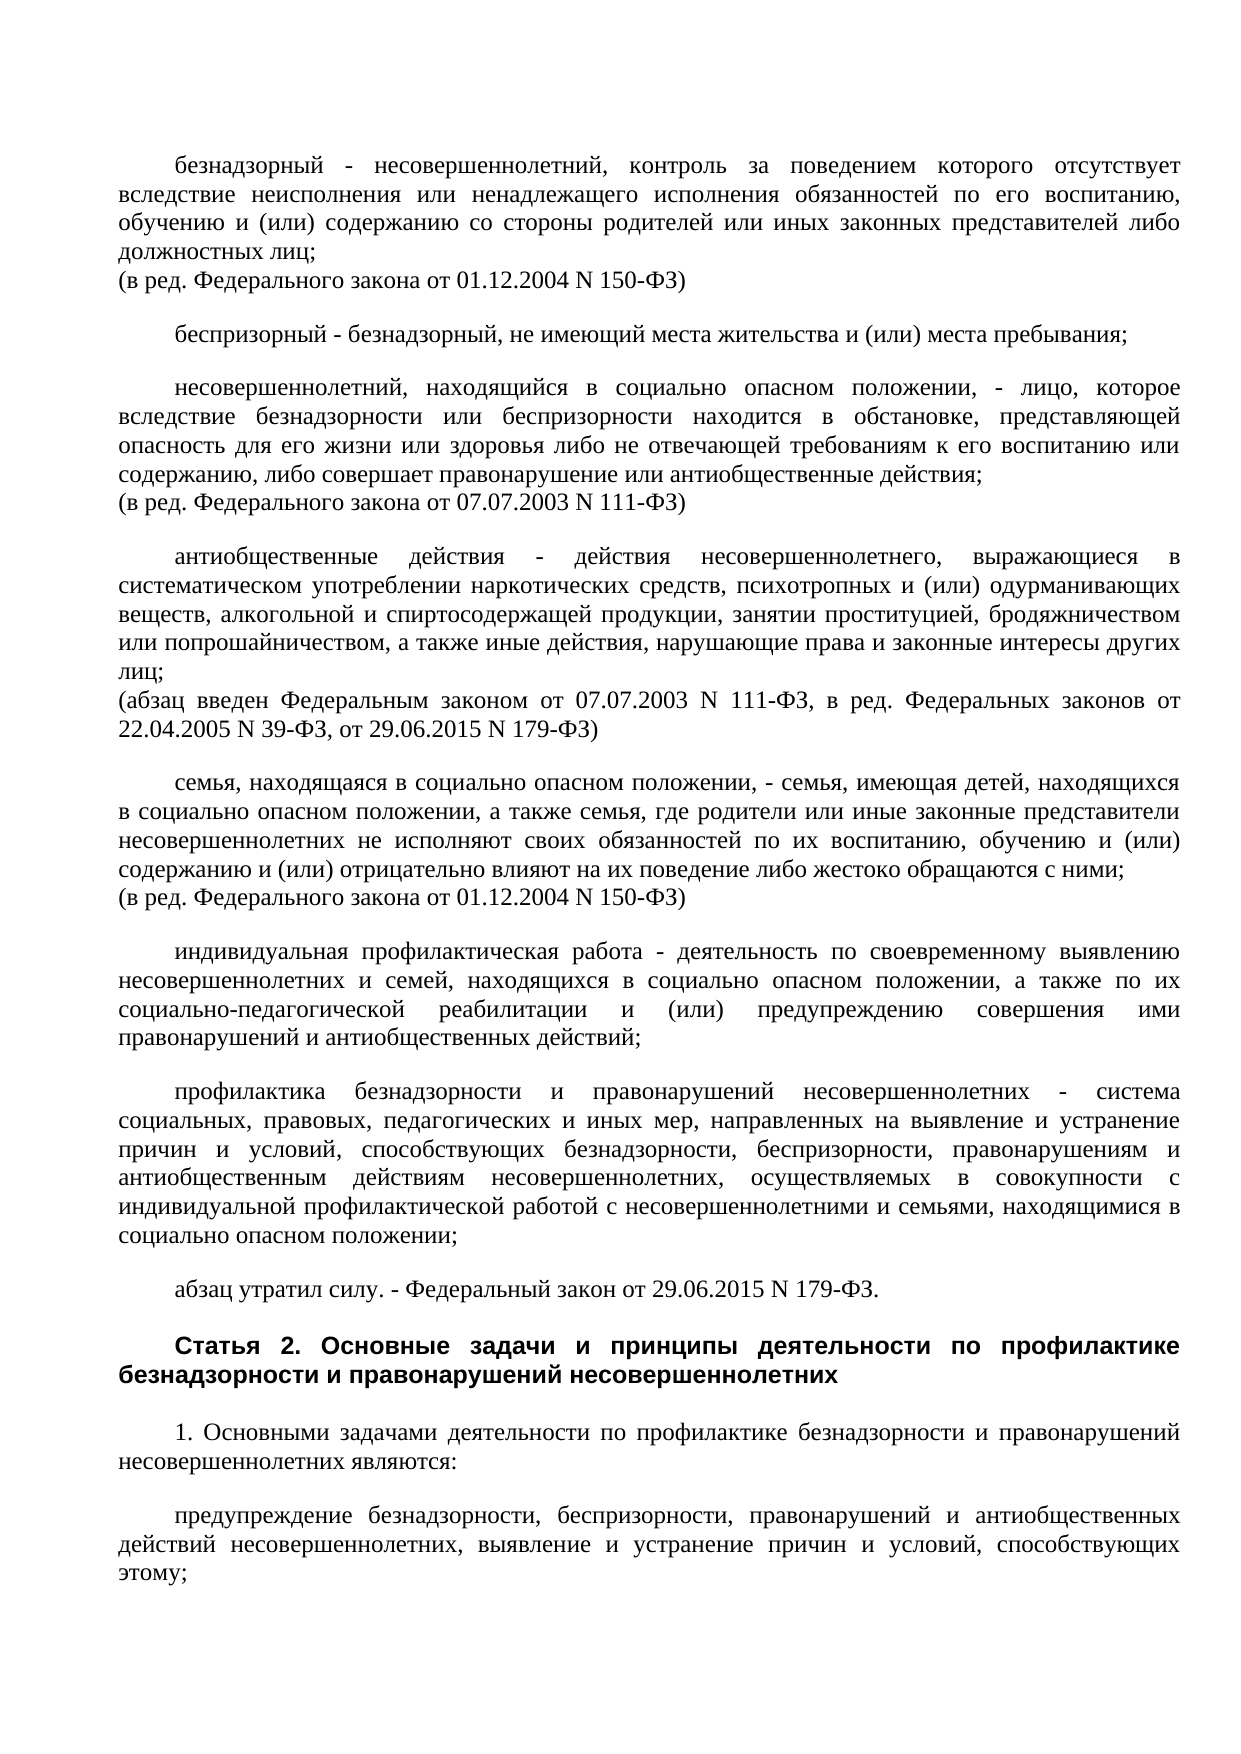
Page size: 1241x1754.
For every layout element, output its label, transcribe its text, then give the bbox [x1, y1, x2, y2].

text беспризорный - безнадзорный, не имеющий места жительства и (или) места пребывания; [118, 319, 1181, 347]
text (в ред. Федерального закона от 07.07.2003 N 111-ФЗ) [118, 487, 1181, 516]
text (в ред. Федерального закона от 01.12.2004 N 150-ФЗ) [118, 265, 1181, 294]
text профилактика безнадзорности и правонарушений несовершеннолетних - система социальных, правовых, педагогических и иных мер, направленных на выявление и устранение причин и условий, способствующих безнадзорности, беспризорности, правонарушениям и антиобщественным действиям несовершеннолетних, осуществляемых в совокупности с индивидуальной профилактической работой с несовершеннолетними и семьями, находящимися в социально опасном положении; [118, 1076, 1181, 1249]
text несовершеннолетний, находящийся в социально опасном положении, - лицо, которое вследствие безнадзорности или беспризорности находится в обстановке, представляющей опасность для его жизни или здоровья либо не отвечающей требованиям к его воспитанию или содержанию, либо совершает правонарушение или антиобщественные действия; [118, 372, 1181, 487]
text предупреждение безнадзорности, беспризорности, правонарушений и антиобщественных действий несовершеннолетних, выявление и устранение причин и условий, способствующих этому; [118, 1500, 1181, 1586]
text антиобщественные действия - действия несовершеннолетнего, выражающиеся в систематическом употреблении наркотических средств, психотропных и (или) одурманивающих веществ, алкогольной и спиртосодержащей продукции, занятии проституцией, бродяжничеством или попрошайничеством, а также иные действия, нарушающие права и законные интересы других лиц; [118, 541, 1181, 685]
text семья, находящаяся в социально опасном положении, - семья, имеющая детей, находящихся в социально опасном положении, а также семья, где родители или иные законные представители несовершеннолетних не исполняют своих обязанностей по их воспитанию, обучению и (или) содержанию и (или) отрицательно влияют на их поведение либо жестоко обращаются с ними; [118, 767, 1181, 882]
text индивидуальная профилактическая работа - деятельность по своевременному выявлению несовершеннолетних и семей, находящихся в социально опасном положении, а также по их социально-педагогической реабилитации и (или) предупреждению совершения ими правонарушений и антиобщественных действий; [118, 936, 1181, 1051]
text 1. Основными задачами деятельности по профилактике безнадзорности и правонарушений несовершеннолетних являются: [118, 1417, 1181, 1475]
text абзац утратил силу. - Федеральный закон от 29.06.2015 N 179-ФЗ. [118, 1274, 1181, 1302]
text (в ред. Федерального закона от 01.12.2004 N 150-ФЗ) [118, 882, 1181, 911]
title Статья 2. Основные задачи и принципы деятельности по профилактике безнадзорности и правонарушений несовершеннолетних [118, 1331, 1181, 1389]
text безнадзорный - несовершеннолетний, контроль за поведением которого отсутствует вследствие неисполнения или ненадлежащего исполнения обязанностей по его воспитанию, обучению и (или) содержанию со стороны родителей или иных законных представителей либо должностных лиц; [118, 150, 1181, 265]
text (абзац введен Федеральным законом от 07.07.2003 N 111-ФЗ, в ред. Федеральных законов от 22.04.2005 N 39-ФЗ, от 29.06.2015 N 179-ФЗ) [118, 685, 1181, 742]
